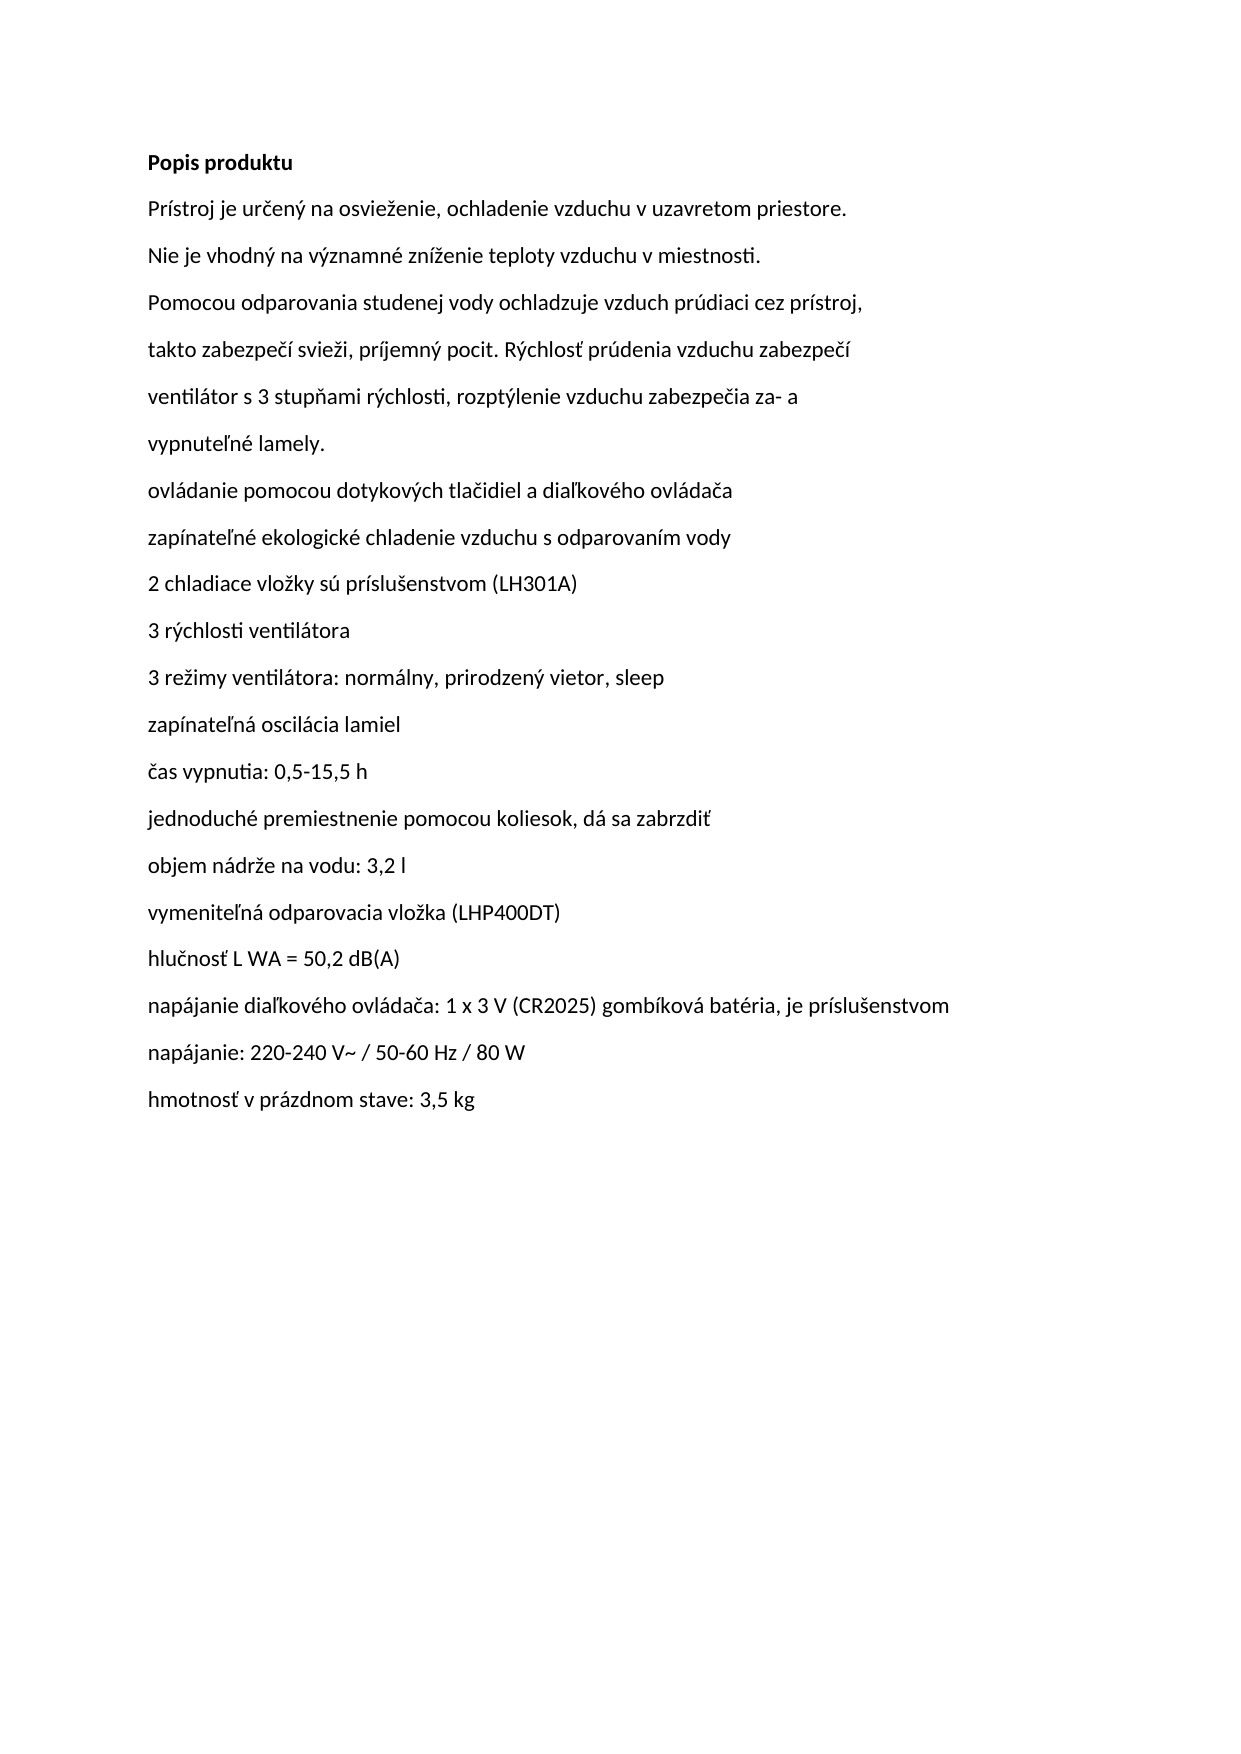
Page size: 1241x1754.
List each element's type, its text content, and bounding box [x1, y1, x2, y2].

text napájanie: 220-240 V~ / 50-60 Hz / 80 W [148, 1038, 1093, 1066]
text vypnuteľné lamely. [148, 429, 1093, 457]
text ovládanie pomocou dotykových tlačidiel a diaľkového ovládača [148, 476, 1093, 504]
text objem nádrže na vodu: 3,2 l [148, 851, 1093, 879]
text napájanie diaľkového ovládača: 1 x 3 V (CR2025) gombíková batéria, je príslušenstvom [148, 991, 1093, 1019]
text hlučnosť L WA = 50,2 dB(A) [148, 944, 1093, 972]
text 3 rýchlosti ventilátora [148, 616, 1093, 644]
text ventilátor s 3 stupňami rýchlosti, rozptýlenie vzduchu zabezpečia za- a [148, 382, 1093, 410]
text hmotnosť v prázdnom stave: 3,5 kg [148, 1085, 1093, 1113]
text zapínateľná oscilácia lamiel [148, 710, 1093, 738]
text 2 chladiace vložky sú príslušenstvom (LH301A) [148, 569, 1093, 597]
text Nie je vhodný na významné zníženie teploty vzduchu v miestnosti. [148, 241, 1093, 269]
text takto zabezpečí svieži, príjemný pocit. Rýchlosť prúdenia vzduchu zabezpečí [148, 335, 1093, 363]
text 3 režimy ventilátora: normálny, prirodzený vietor, sleep [148, 663, 1093, 691]
text Prístroj je určený na osvieženie, ochladenie vzduchu v uzavretom priestore. [148, 194, 1093, 222]
text zapínateľné ekologické chladenie vzduchu s odparovaním vody [148, 523, 1093, 551]
text čas vypnutia: 0,5-15,5 h [148, 757, 1093, 785]
text Pomocou odparovania studenej vody ochladzuje vzduch prúdiaci cez prístroj, [148, 288, 1093, 316]
text vymeniteľná odparovacia vložka (LHP400DT) [148, 898, 1093, 926]
text jednoduché premiestnenie pomocou koliesok, dá sa zabrzdiť [148, 804, 1093, 832]
text Popis produktu [148, 148, 1093, 176]
